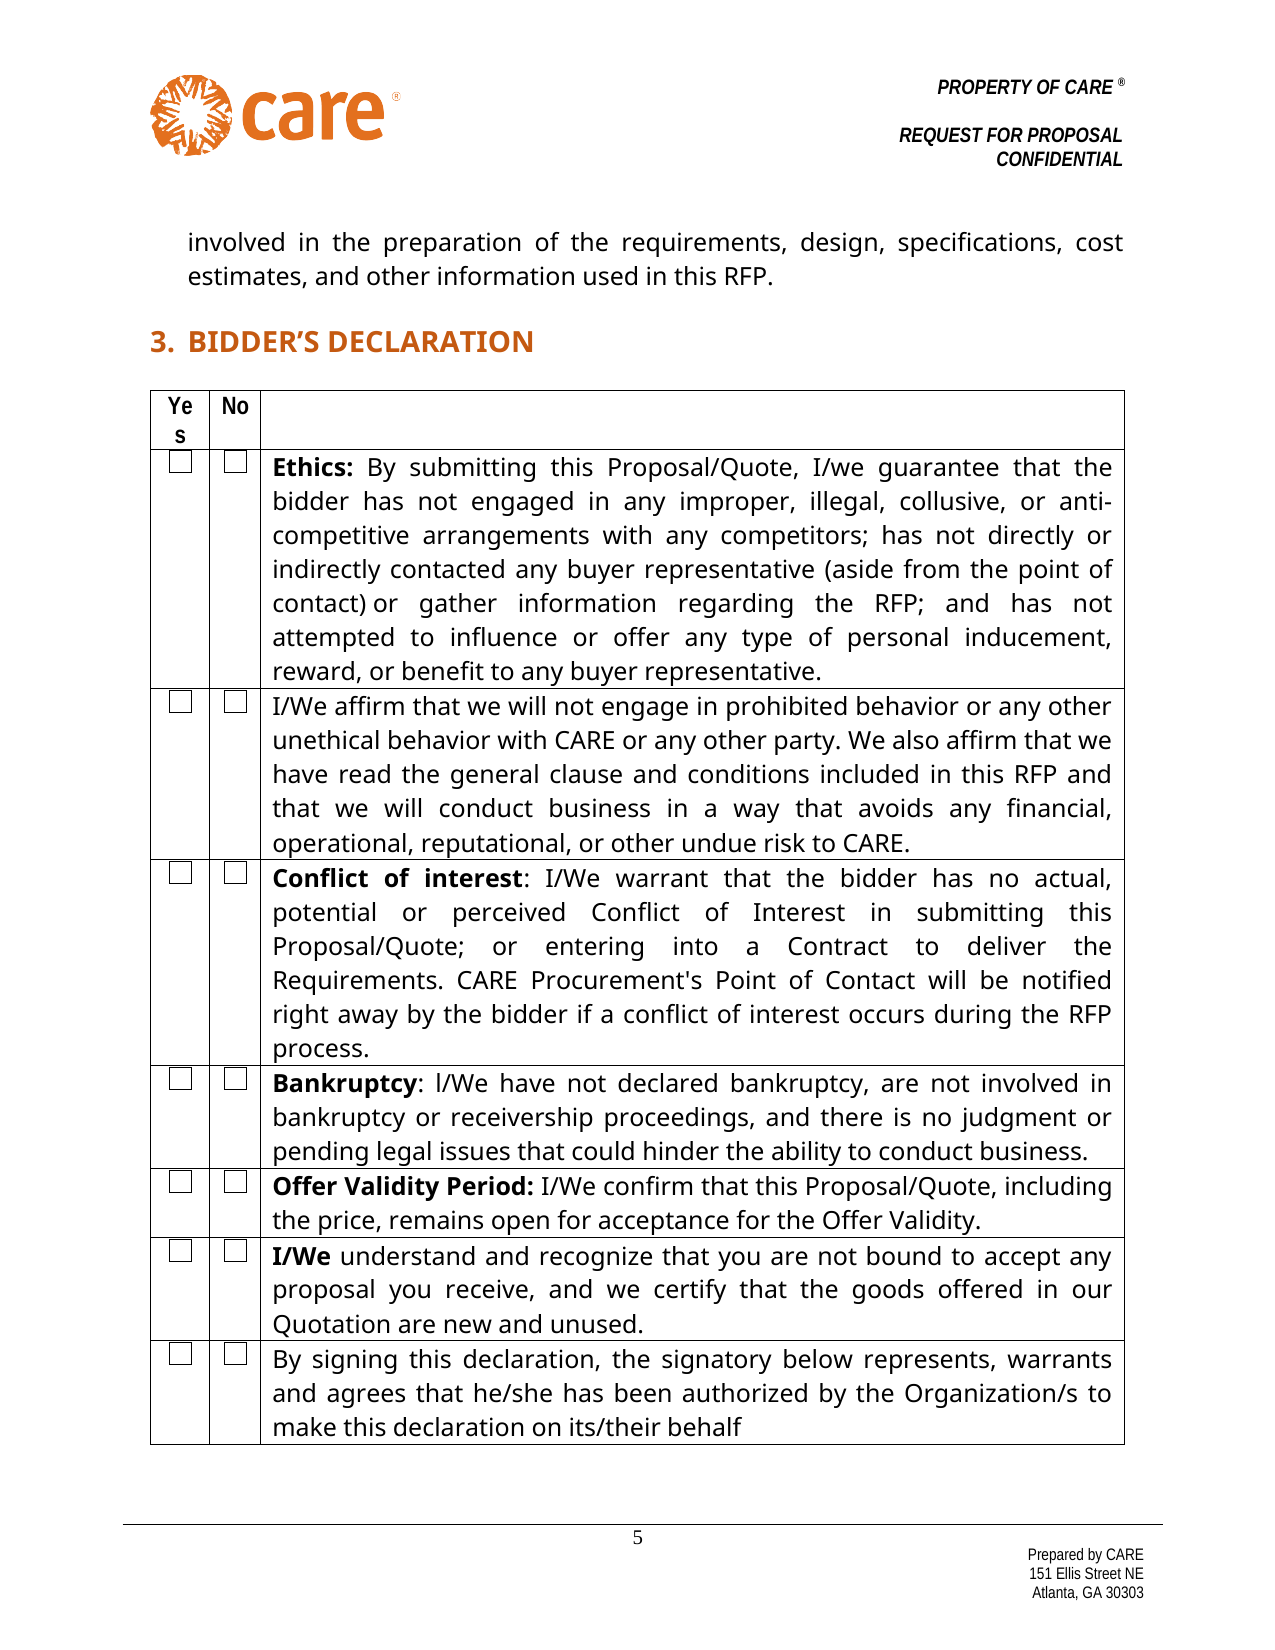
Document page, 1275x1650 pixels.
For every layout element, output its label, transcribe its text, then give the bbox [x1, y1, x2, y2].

table_cell I/We affirm that we will not engage in prohibited behavior or any other unethical behavior with CARE or any other party. We also affirm that we have read the general clause and conditions included in this RFP and that we will conduct business in a way that avoids any financial, operational, reputational, or other undue risk to CARE. [261, 689, 1124, 859]
table_header Yes [151, 391, 209, 448]
table_cell Bankruptcy: l/We have not declared bankruptcy, are not involved in bankruptcy or receivership proceedings, and there is no judgment or pending legal issues that could hinder the ability to conduct business. [261, 1066, 1124, 1168]
table_header No [210, 391, 260, 448]
table_cell I/We understand and recognize that you are not bound to accept any proposal you receive, and we certify that the goods offered in our Quotation are new and unused. [261, 1238, 1124, 1340]
picture [150, 75, 401, 156]
table_cell [210, 1341, 260, 1443]
table_cell [151, 689, 209, 859]
table_cell Offer Validity Period: I/We confirm that this Proposal/Quote, including the price, remains open for acceptance for the Offer Validity. [261, 1169, 1124, 1237]
table_cell By signing this declaration, the signatory below represents, warrants and agrees that he/she has been authorized by the Organization/s to make this declaration on its/their behalf [261, 1341, 1124, 1443]
table_cell [151, 1066, 209, 1168]
table_cell Conflict of interest: I/We warrant that the bidder has no actual, potential or perceived Conflict of Interest in submitting this Proposal/Quote; or entering into a Contract to deliver the Requirements. CARE Procurement's Point of Contact will be notified right away by the bidder if a conflict of interest occurs during the RFP process. [261, 860, 1124, 1065]
table_header [261, 391, 1124, 448]
table_cell [210, 689, 260, 859]
subtitle BIDDER’S DECLARATION [150, 322, 1125, 361]
table_cell [151, 1169, 209, 1237]
table_cell Ethics: By submitting this Proposal/Quote, I/we guarantee that the bidder has not engaged in any improper, illegal, collusive, or anti-competitive arrangements with any competitors; has not directly or indirectly contacted any buyer representative (aside from the point of contact) or gather information regarding the RFP; and has not attempted to influence or offer any type of personal inducement, reward, or benefit to any buyer representative. [261, 450, 1124, 688]
table_cell [151, 860, 209, 1065]
table_cell [210, 1066, 260, 1168]
table_cell [151, 1238, 209, 1340]
table_cell [210, 1169, 260, 1237]
table_cell [210, 860, 260, 1065]
table_cell [151, 450, 209, 688]
table_cell [210, 450, 260, 688]
table_cell [210, 1238, 260, 1340]
table_cell [151, 1341, 209, 1443]
